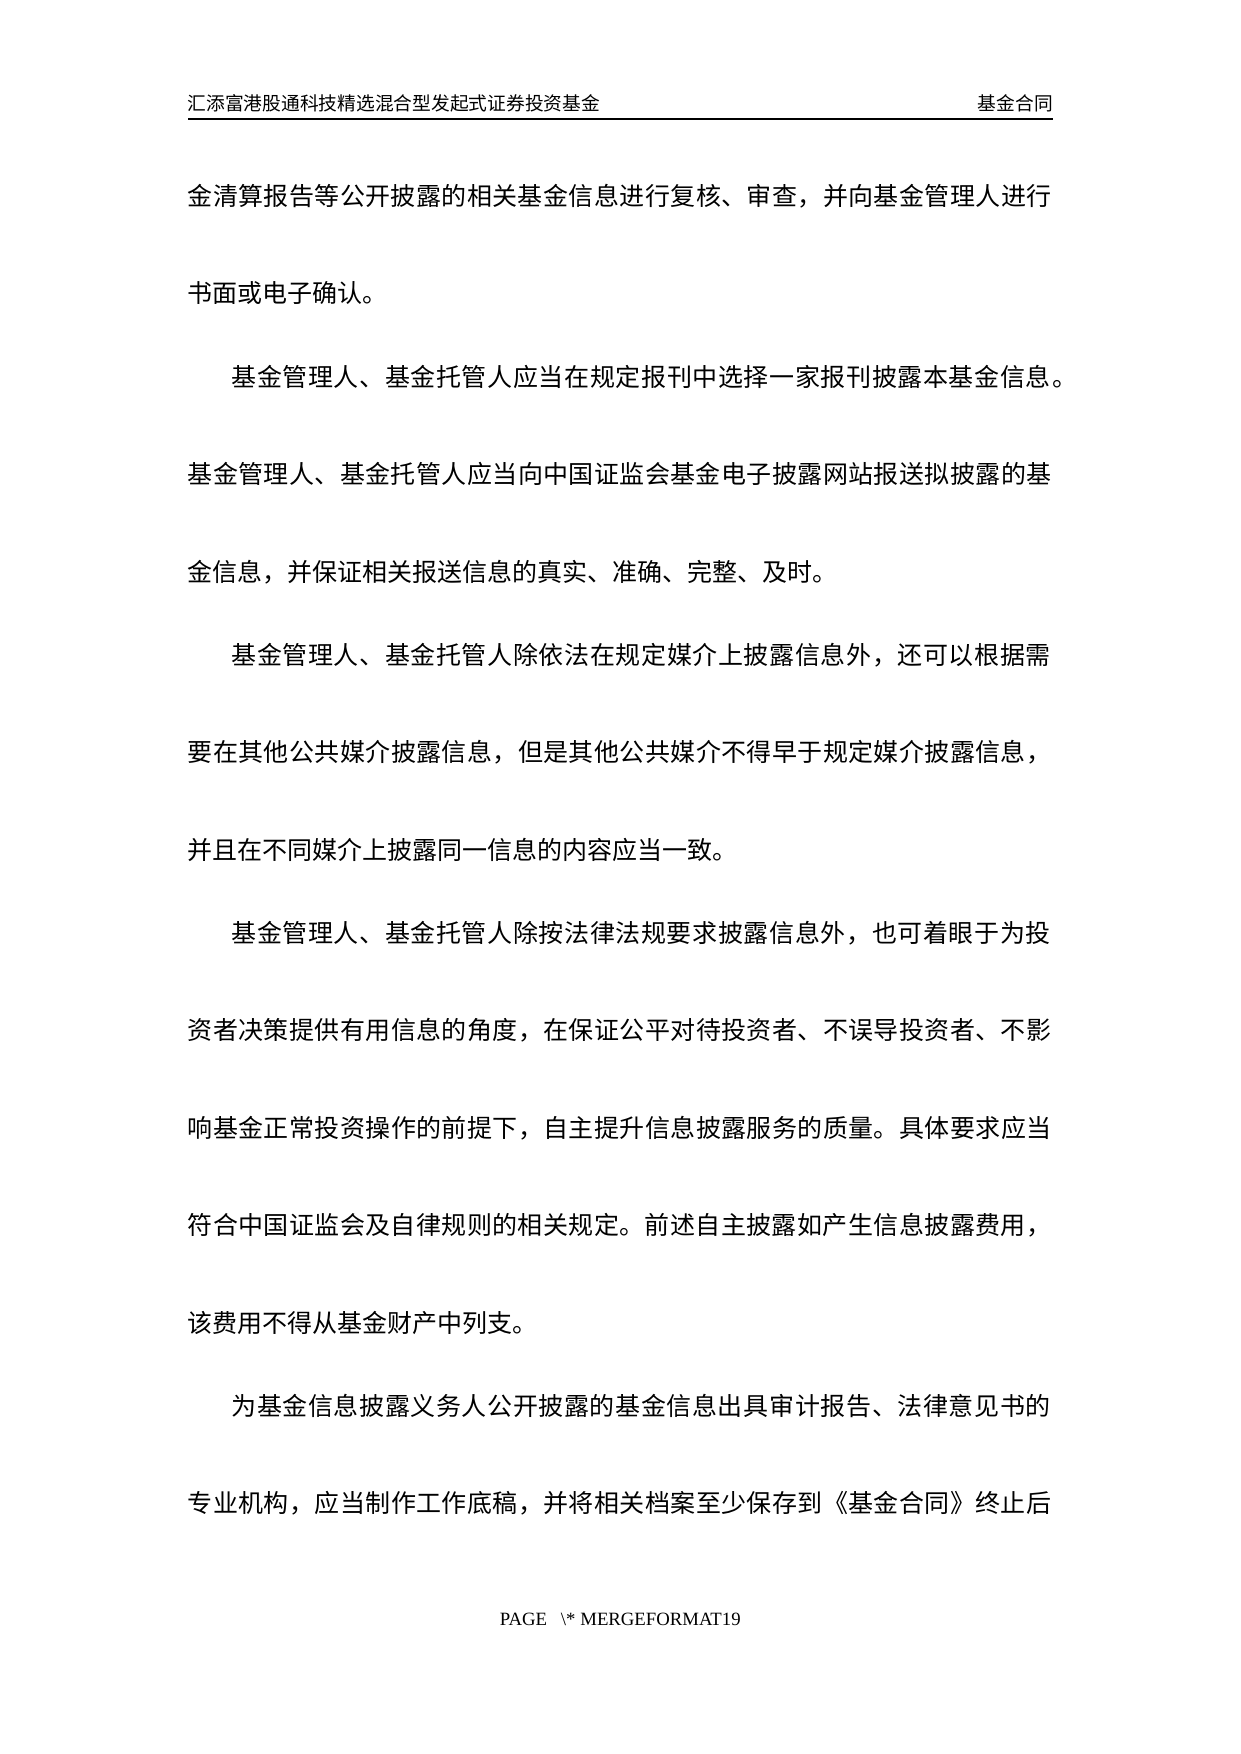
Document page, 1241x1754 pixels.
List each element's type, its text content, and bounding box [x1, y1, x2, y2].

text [187, 1372, 1053, 1534]
text 基金管理人、基金托管人除依法在规定媒介上披露信息外，还可以根据需要在其他公共媒介披露信息，但是其他公共媒介不得早于规定媒介披露信息，并且在不同媒介上披露同一信息的内容应当一致。 [187, 621, 1053, 881]
text 基金管理人、基金托管人应当在规定报刊中选择一家报刊披露本基金信息。基金管理人、基金托管人应当向中国证监会基金电子披露网站报送拟披露的基金信息，并保证相关报送信息的真实、准确、完整、及时。 [187, 343, 1053, 603]
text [187, 162, 1053, 324]
text 基金管理人、基金托管人除按法律法规要求披露信息外，也可着眼于为投资者决策提供有用信息的角度，在保证公平对待投资者、不误导投资者、不影响基金正常投资操作的前提下，自主提升信息披露服务的质量。具体要求应当符合中国证监会及自律规则的相关规定。前述自主披露如产生信息披露费用，该费用不得从基金财产中列支。 [187, 899, 1053, 1354]
